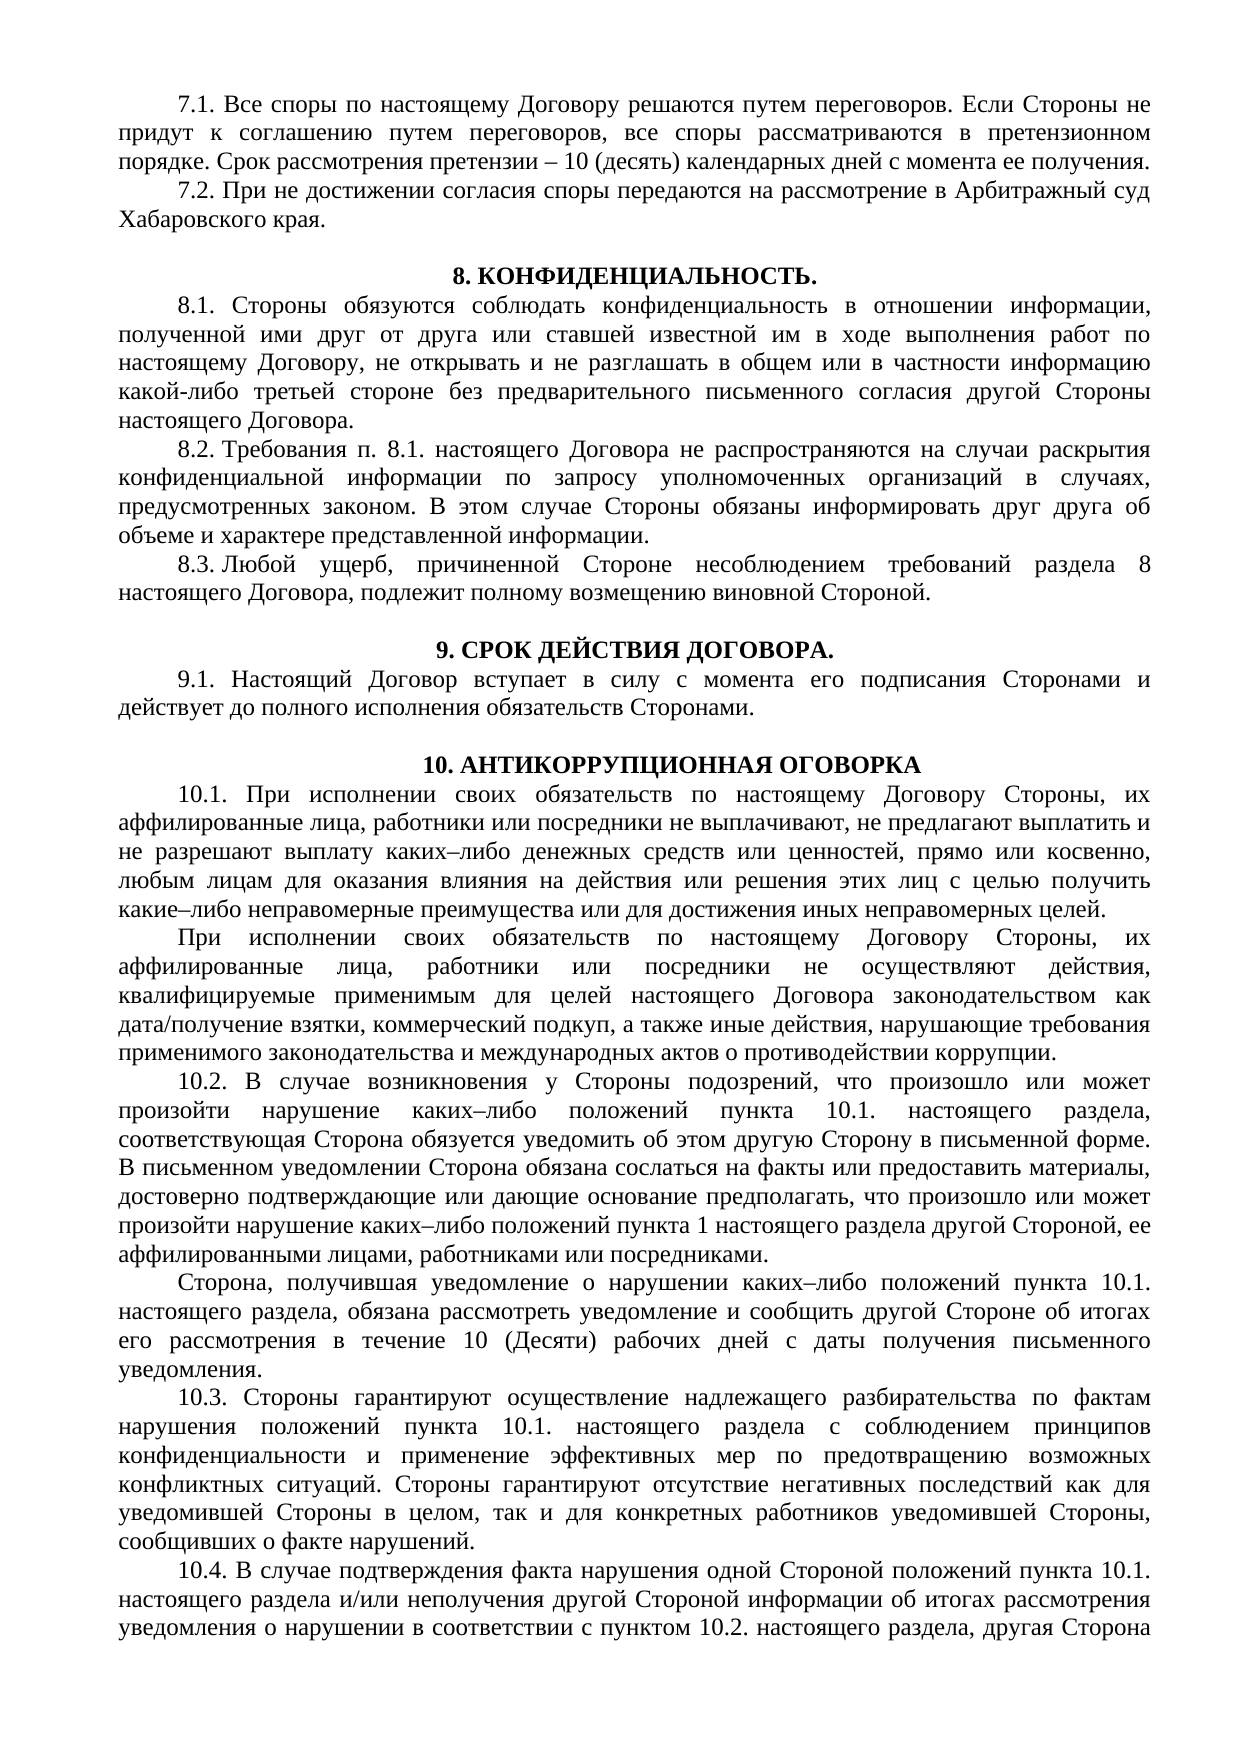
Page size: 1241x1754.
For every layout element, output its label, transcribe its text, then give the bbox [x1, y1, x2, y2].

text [118, 1555, 1152, 1641]
text 8.2. Требования п. 8.1. настоящего Договора не распространяются на случаи раскрытия конфиденциальной информации по запросу уполномоченных организаций в случаях, предусмотренных законом. В этом случае Стороны обязаны информировать друг друга об объеме и характере представленной информации. [118, 434, 1152, 549]
text Сторона, получившая уведомление о нарушении каких–либо положений пункта 10.1. настоящего раздела, обязана рассмотреть уведомление и сообщить другой Стороне об итогах его рассмотрения в течение 10 (Десяти) рабочих дней с даты получения письменного уведомления. [118, 1267, 1152, 1382]
text 10.2. В случае возникновения у Стороны подозрений, что произошло или может произойти нарушение каких–либо положений пункта 10.1. настоящего раздела, соответствующая Сторона обязуется уведомить об этом другую Сторону в письменной форме. В письменном уведомлении Сторона обязана сослаться на факты или предоставить материалы, достоверно подтверждающие или дающие основание предполагать, что произошло или может произойти нарушение каких–либо положений пункта 1 настоящего раздела другой Стороной, ее аффилированными лицами, работниками или посредниками. [118, 1066, 1152, 1267]
text 9. СРОК ДЕЙСТВИЯ ДОГОВОРА. [118, 635, 1152, 664]
text 7.1. Все споры по настоящему Договору решаются путем переговоров. Если Стороны не придут к соглашению путем переговоров, все споры рассматриваются в претензионном порядке. Срок рассмотрения претензии – 10 (десять) календарных дней с момента ее получения. [118, 89, 1152, 175]
text 10.3. Стороны гарантируют осуществление надлежащего разбирательства по фактам нарушения положений пункта 10.1. настоящего раздела с соблюдением принципов конфиденциальности и применение эффективных мер по предотвращению возможных конфликтных ситуаций. Стороны гарантируют отсутствие негативных последствий как для уведомившей Стороны в целом, так и для конкретных работников уведомившей Стороны, сообщивших о факте нарушений. [118, 1382, 1152, 1555]
text 10. АНТИКОРРУПЦИОННАЯ ОГОВОРКА [118, 750, 1152, 779]
text При исполнении своих обязательств по настоящему Договору Стороны, их аффилированные лица, работники или посредники не осуществляют действия, квалифицируемые применимым для целей настоящего Договора законодательством как дата/получение взятки, коммерческий подкуп, а также иные действия, нарушающие требования применимого законодательства и международных актов о противодействии коррупции. [118, 922, 1152, 1066]
text 9.1. Настоящий Договор вступает в силу с момента его подписания Сторонами и действует до полного исполнения обязательств Сторонами. [118, 664, 1152, 721]
text 7.2. При не достижении согласия споры передаются на рассмотрение в Арбитражный суд Хабаровского края. [118, 175, 1152, 232]
text 8. КОНФИДЕНЦИАЛЬНОСТЬ. [118, 261, 1152, 290]
text 8.1. Стороны обязуются соблюдать конфиденциальность в отношении информации, полученной ими друг от друга или ставшей известной им в ходе выполнения работ по настоящему Договору, не открывать и не разглашать в общем или в частности информацию какой-либо третьей стороне без предварительного письменного согласия другой Стороны настоящего Договора. [118, 290, 1152, 434]
text 10.1. При исполнении своих обязательств по настоящему Договору Стороны, их аффилированные лица, работники или посредники не выплачивают, не предлагают выплатить и не разрешают выплату каких–либо денежных средств или ценностей, прямо или косвенно, любым лицам для оказания влияния на действия или решения этих лиц с целью получить какие–либо неправомерные преимущества или для достижения иных неправомерных целей. [118, 779, 1152, 922]
text 8.3. Любой ущерб, причиненной Стороне несоблюдением требований раздела 8 настоящего Договора, подлежит полному возмещению виновной Стороной. [118, 549, 1152, 606]
